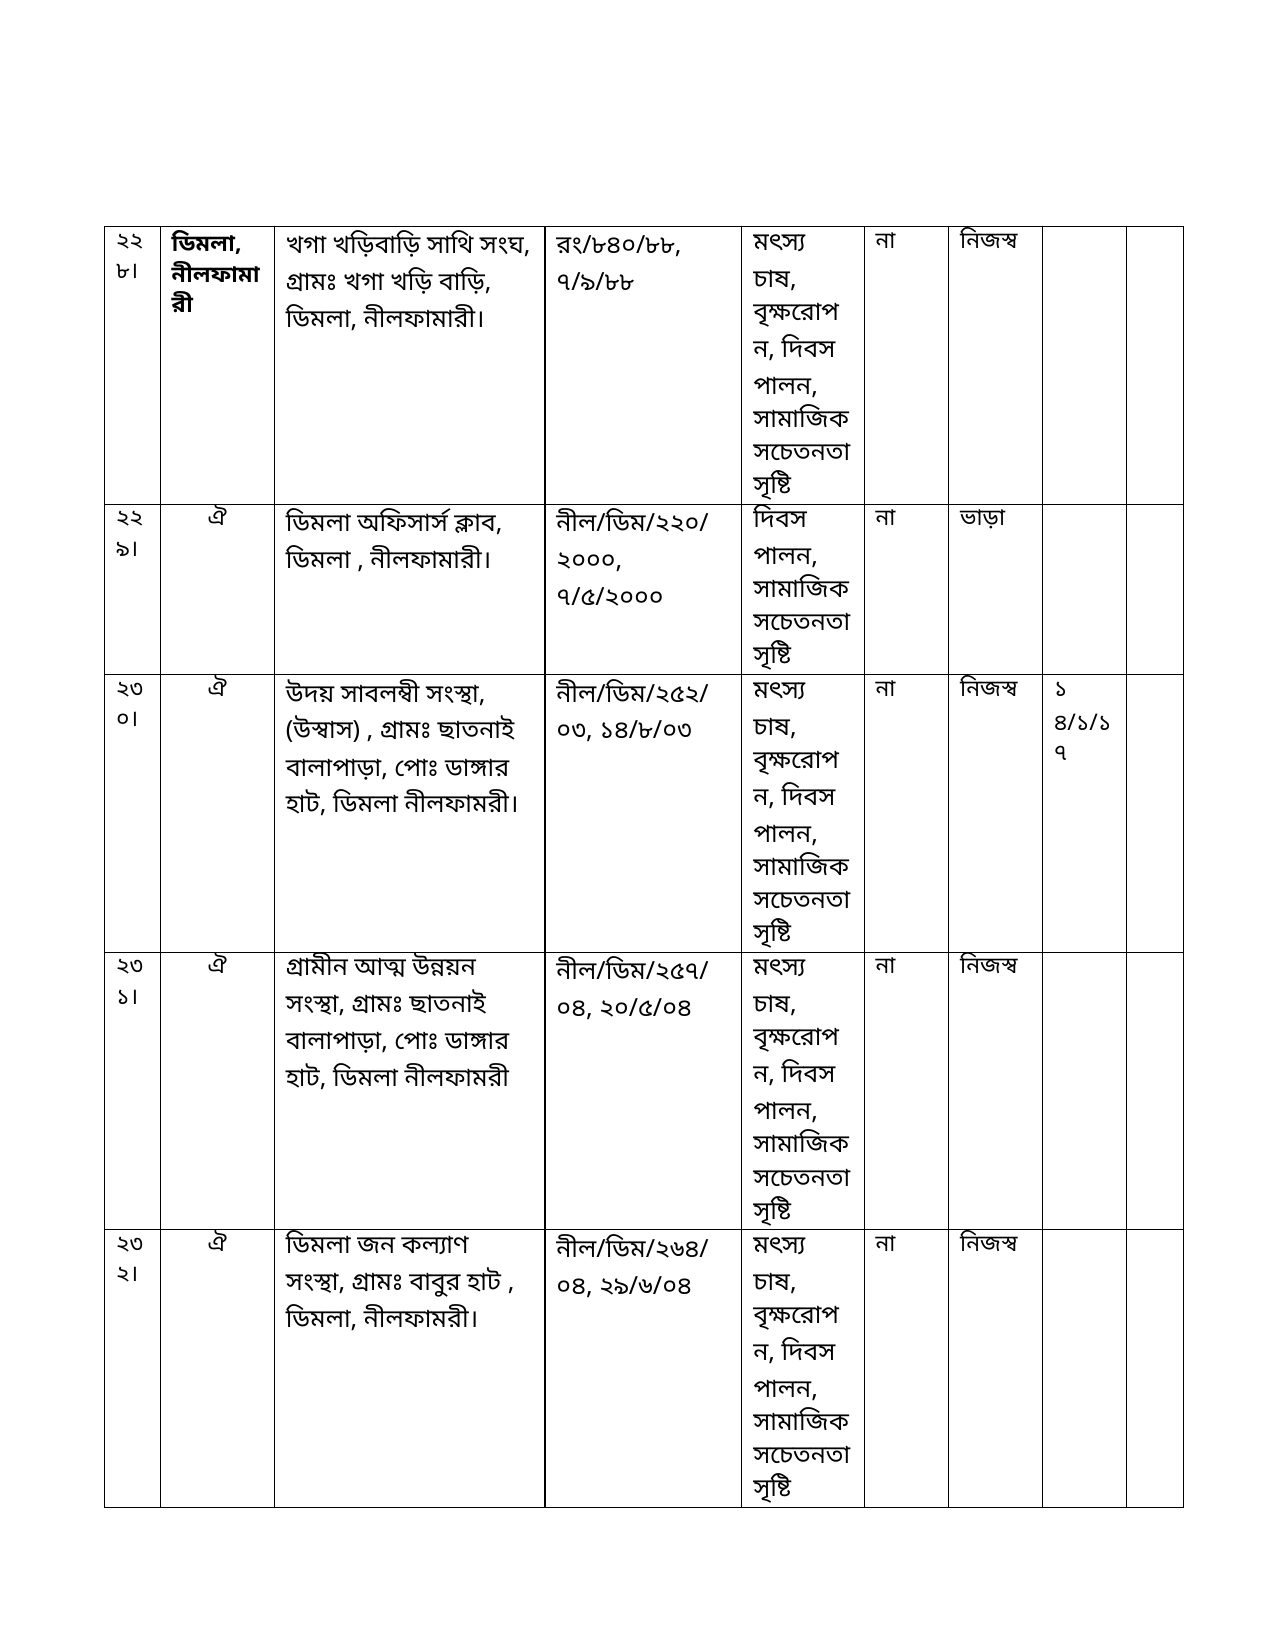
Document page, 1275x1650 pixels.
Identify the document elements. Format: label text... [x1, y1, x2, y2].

table_header খগা খড়িবাড়ি সাথি সংঘ, গ্রামঃ খগা খড়ি বাড়ি, ডিমলা, নীলফামারী। [275, 227, 544, 504]
table_cell [1127, 1230, 1183, 1507]
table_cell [742, 1230, 864, 1507]
table_cell ১৪/১/১৭ [1043, 675, 1126, 952]
table_cell [1043, 1230, 1126, 1507]
table_cell উদয় সাবলম্বী সংস্থা, (উস্বাস) , গ্রামঃ ছাতনাই বালাপাড়া, পোঃ ডাঙ্গার হাট, ডিমলা নীলফামরী। [275, 675, 544, 952]
table_header মৎস্য চাষ, বৃক্ষরোপন, দিবস পালন, সামাজিক সচেতনতা সৃষ্টি [742, 227, 864, 504]
table_header [1127, 227, 1183, 504]
table_cell দিবস পালন, সামাজিক সচেতনতা সৃষ্টি [742, 505, 864, 674]
table_header ডিমলা, নীলফামারী [161, 227, 274, 504]
table_cell না [865, 505, 948, 674]
table_cell ঐ [161, 675, 274, 952]
table_header ২২৮। [105, 227, 160, 504]
table_cell না [865, 953, 948, 1229]
table_cell নীল/ডিম/২২০/ ২০০০, ৭/৫/২০০০ [546, 505, 741, 674]
table_cell [1043, 953, 1126, 1229]
table_cell [1127, 675, 1183, 952]
table_cell ২৩১। [105, 953, 160, 1229]
table_cell নীল/ডিম/২৫৭/ ০৪, ২০/৫/০৪ [546, 953, 741, 1229]
table_cell নিজস্ব [949, 675, 1042, 952]
table_cell ডিমলা অফিসার্স ক্লাব, ডিমলা , নীলফামারী। [275, 505, 544, 674]
table_cell নিজস্ব [949, 953, 1042, 1229]
table_cell ডিমলা জন কল্যাণ সংস্থা, গ্রামঃ বাবুর হাট , ডিমলা, নীলফামরী। [275, 1230, 544, 1507]
table_cell [1043, 505, 1126, 674]
table_cell ভাড়া [949, 505, 1042, 674]
table_header [1043, 227, 1126, 504]
table_cell মৎস্য চাষ, বৃক্ষরোপন, দিবস পালন, সামাজিক সচেতনতা সৃষ্টি [742, 675, 864, 952]
table_cell ২৩২। [105, 1230, 160, 1507]
table_cell না [865, 675, 948, 952]
table_cell [1127, 505, 1183, 674]
table_header নিজস্ব [949, 227, 1042, 504]
table_cell [1127, 953, 1183, 1229]
table_cell ঐ [161, 1230, 274, 1507]
table_cell না [865, 1230, 948, 1507]
table_cell নীল/ডিম/২৬৪/ ০৪, ২৯/৬/০৪ [546, 1230, 741, 1507]
table_cell গ্রামীন আত্ম উন্নয়ন সংস্থা, গ্রামঃ ছাতনাই বালাপাড়া, পোঃ ডাঙ্গার হাট, ডিমলা নীলফামরী [275, 953, 544, 1229]
table_cell ঐ [161, 505, 274, 674]
table_header রং/৮৪০/৮৮, ৭/৯/৮৮ [546, 227, 741, 504]
table_cell নীল/ডিম/২৫২/ ০৩, ১৪/৮/০৩ [546, 675, 741, 952]
table_cell ২৩০। [105, 675, 160, 952]
table_cell মৎস্য চাষ, বৃক্ষরোপন, দিবস পালন, সামাজিক সচেতনতা সৃষ্টি [742, 953, 864, 1229]
table_cell নিজস্ব [949, 1230, 1042, 1507]
table_header না [865, 227, 948, 504]
table_cell ২২৯। [105, 505, 160, 674]
table_cell ঐ [161, 953, 274, 1229]
